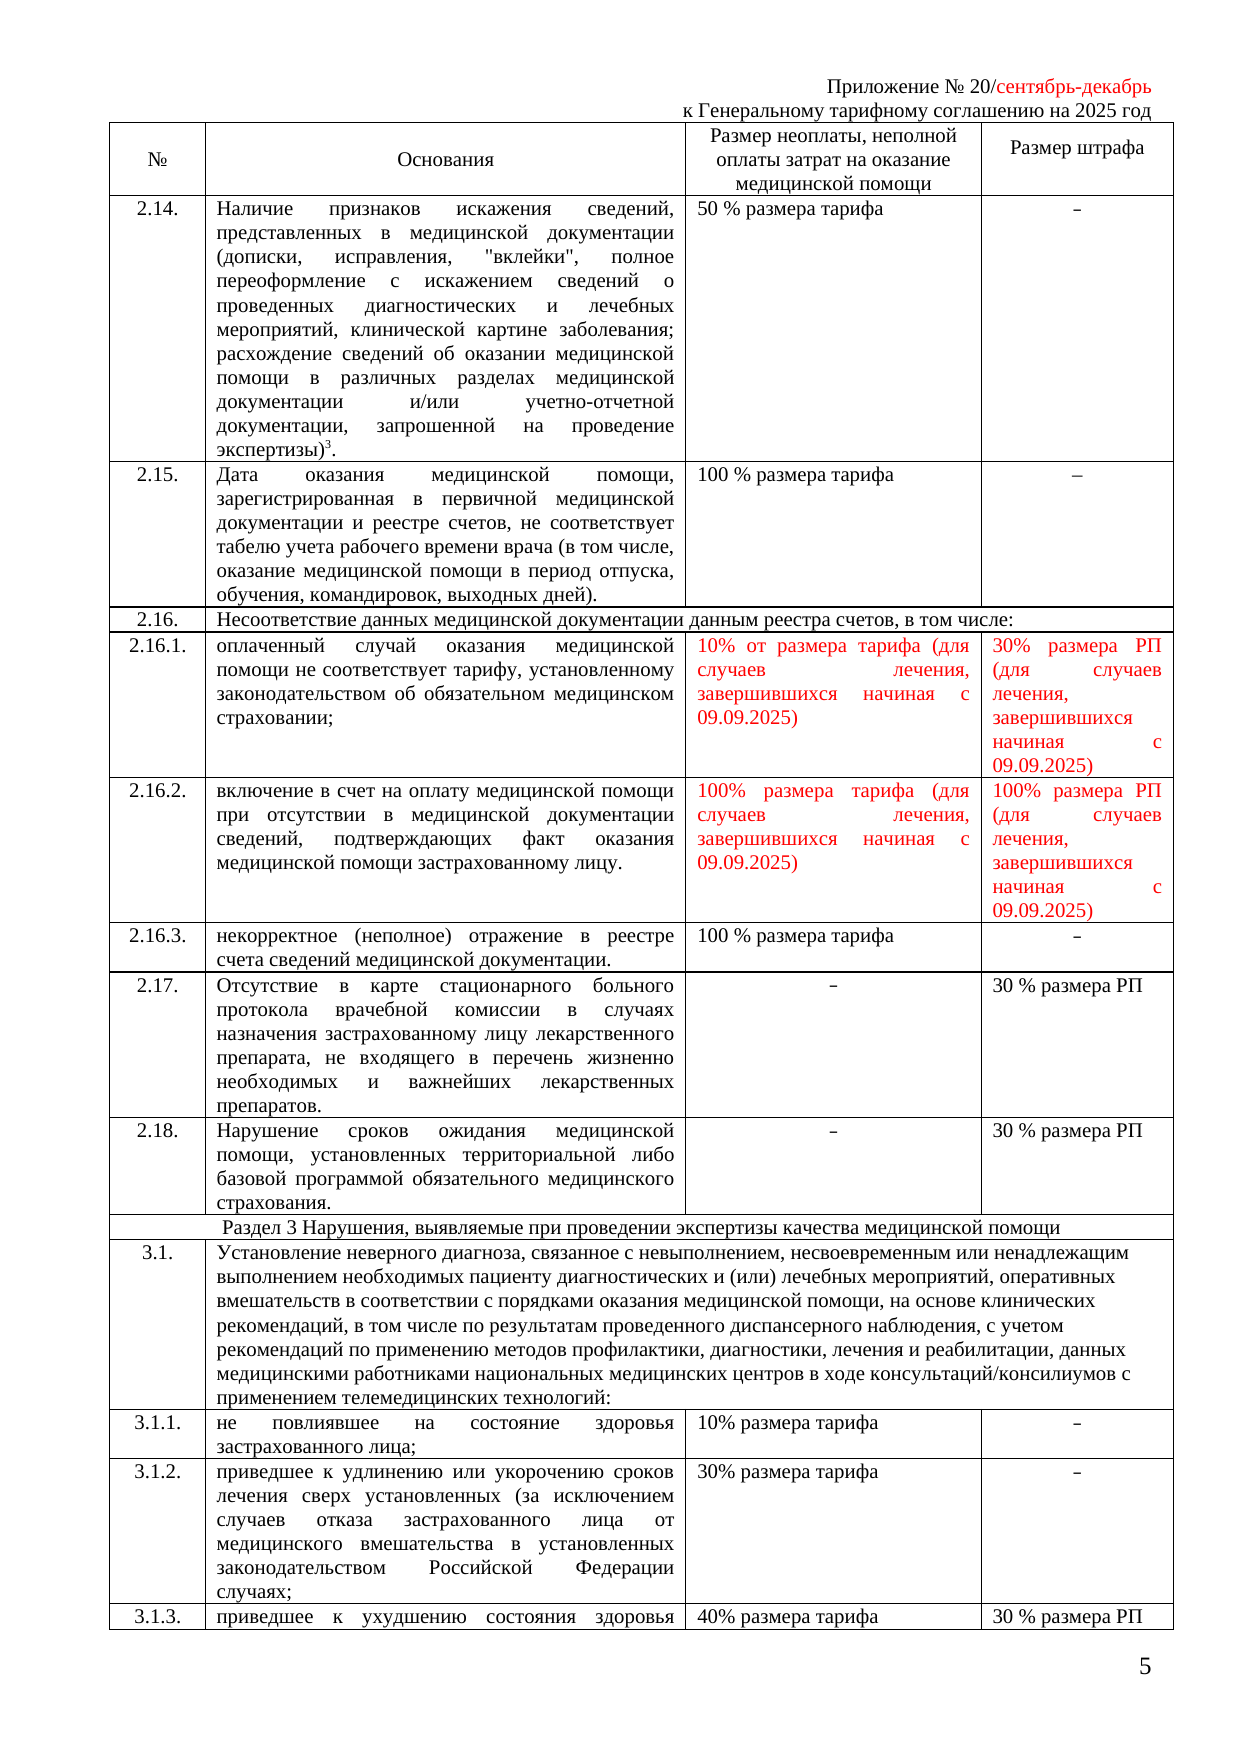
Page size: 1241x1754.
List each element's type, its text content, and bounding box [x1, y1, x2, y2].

table_cell Отсутствие в карте стационарного больного протокола врачебной комиссии в случаях назначения застрахованному лицу лекарственного препарата, не входящего в перечень жизненно необходимых и важнейших лекарственных препаратов. [206, 973, 685, 1117]
table_cell Несоответствие данных медицинской документации данным реестра счетов, в том числе: [206, 608, 1173, 631]
table_cell 30% размера РП (для случаев лечения, завершившихся начиная с 09.09.2025) [982, 633, 1173, 777]
table_cell – [686, 973, 981, 1117]
table_cell Установление неверного диагноза, связанное с невыполнением, несвоевременным или ненадлежащим выполнением необходимых пациенту диагностических и (или) лечебных мероприятий, оперативных вмешательств в соответствии с порядками оказания медицинской помощи, на основе клинических рекомендаций, в том числе по результатам проведенного диспансерного наблюдения, с учетом рекомендаций по применению методов профилактики, диагностики, лечения и реабилитации, данных медицинскими работниками национальных медицинских центров в ходе консультаций/консилиумов с применением телемедицинских технологий: [206, 1240, 1173, 1409]
table_cell – [982, 196, 1173, 461]
table_cell 10% от размера тарифа (для случаев лечения, завершившихся начиная с 09.09.2025) [686, 633, 981, 777]
table_cell 100% размера тарифа (для случаев лечения, завершившихся начиная с 09.09.2025) [686, 778, 981, 922]
table_cell 2.16.3. [110, 923, 205, 971]
table_cell 10% размера тарифа [686, 1410, 981, 1458]
table_cell 2.17. [110, 973, 205, 1117]
table_header Основания [206, 123, 685, 195]
table_cell 2.14. [110, 196, 205, 461]
table_cell 2.16. [110, 608, 205, 631]
table_cell 40% размера тарифа [686, 1604, 981, 1628]
table_cell 100 % размера тарифа [686, 923, 981, 971]
table_cell 100% размера РП (для случаев лечения, завершившихся начиная с 09.09.2025) [982, 778, 1173, 922]
table_cell Наличие признаков искажения сведений, представленных в медицинской документации (дописки, исправления, "вклейки", полное переоформление с искажением сведений о проведенных диагностических и лечебных мероприятий, клинической картине заболевания; расхождение сведений об оказании медицинской помощи в различных разделах медицинской документации и/или учетно-отчетной документации, запрошенной на проведение экспертизы). [206, 196, 685, 461]
table_cell 2.15. [110, 462, 205, 606]
table_cell 2.16.2. [110, 778, 205, 922]
table_cell 30% размера тарифа [686, 1459, 981, 1603]
table_cell включение в счет на оплату медицинской помощи при отсутствии в медицинской документации сведений, подтверждающих факт оказания медицинской помощи застрахованному лицу. [206, 778, 685, 922]
table_cell Нарушение сроков ожидания медицинской помощи, установленных территориальной либо базовой программой обязательного медицинского страхования. [206, 1118, 685, 1214]
table_cell оплаченный случай оказания медицинской помощи не соответствует тарифу, установленному законодательством об обязательном медицинском страховании; [206, 633, 685, 777]
table_cell – [686, 1118, 981, 1214]
table_cell некорректное (неполное) отражение в реестре счета сведений медицинской документации. [206, 923, 685, 971]
table_header Размер неоплаты, неполной оплаты затрат на оказание медицинской помощи [686, 123, 981, 195]
table_cell Раздел 3 Нарушения, выявляемые при проведении экспертизы качества медицинской помощи [110, 1215, 1173, 1239]
table_cell – [982, 462, 1173, 606]
table_cell 50 % размера тарифа [686, 196, 981, 461]
table_cell – [982, 1410, 1173, 1458]
table_cell – [982, 1459, 1173, 1603]
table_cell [206, 1604, 685, 1628]
table_cell не повлиявшее на состояние здоровья застрахованного лица; [206, 1410, 685, 1458]
table_cell 3.1.2. [110, 1459, 205, 1603]
table_cell приведшее к удлинению или укорочению сроков лечения сверх установленных (за исключением случаев отказа застрахованного лица от медицинского вмешательства в установленных законодательством Российской Федерации случаях; [206, 1459, 685, 1603]
table_header № [110, 123, 205, 195]
table_cell 30 % размера РП [982, 973, 1173, 1117]
table_cell 3.1. [110, 1240, 205, 1409]
table_cell 2.18. [110, 1118, 205, 1214]
table_cell 2.16.1. [110, 633, 205, 777]
table_cell 30 % размера РП [982, 1604, 1173, 1628]
table_cell Дата оказания медицинской помощи, зарегистрированная в первичной медицинской документации и реестре счетов, не соответствует табелю учета рабочего времени врача (в том числе, оказание медицинской помощи в период отпуска, обучения, командировок, выходных дней). [206, 462, 685, 606]
table_cell 3.1.1. [110, 1410, 205, 1458]
table_cell 30 % размера РП [982, 1118, 1173, 1214]
table_cell 3.1.3. [110, 1604, 205, 1628]
table_header Размер штрафа [982, 123, 1173, 195]
table_cell – [982, 923, 1173, 971]
table_cell 100 % размера тарифа [686, 462, 981, 606]
